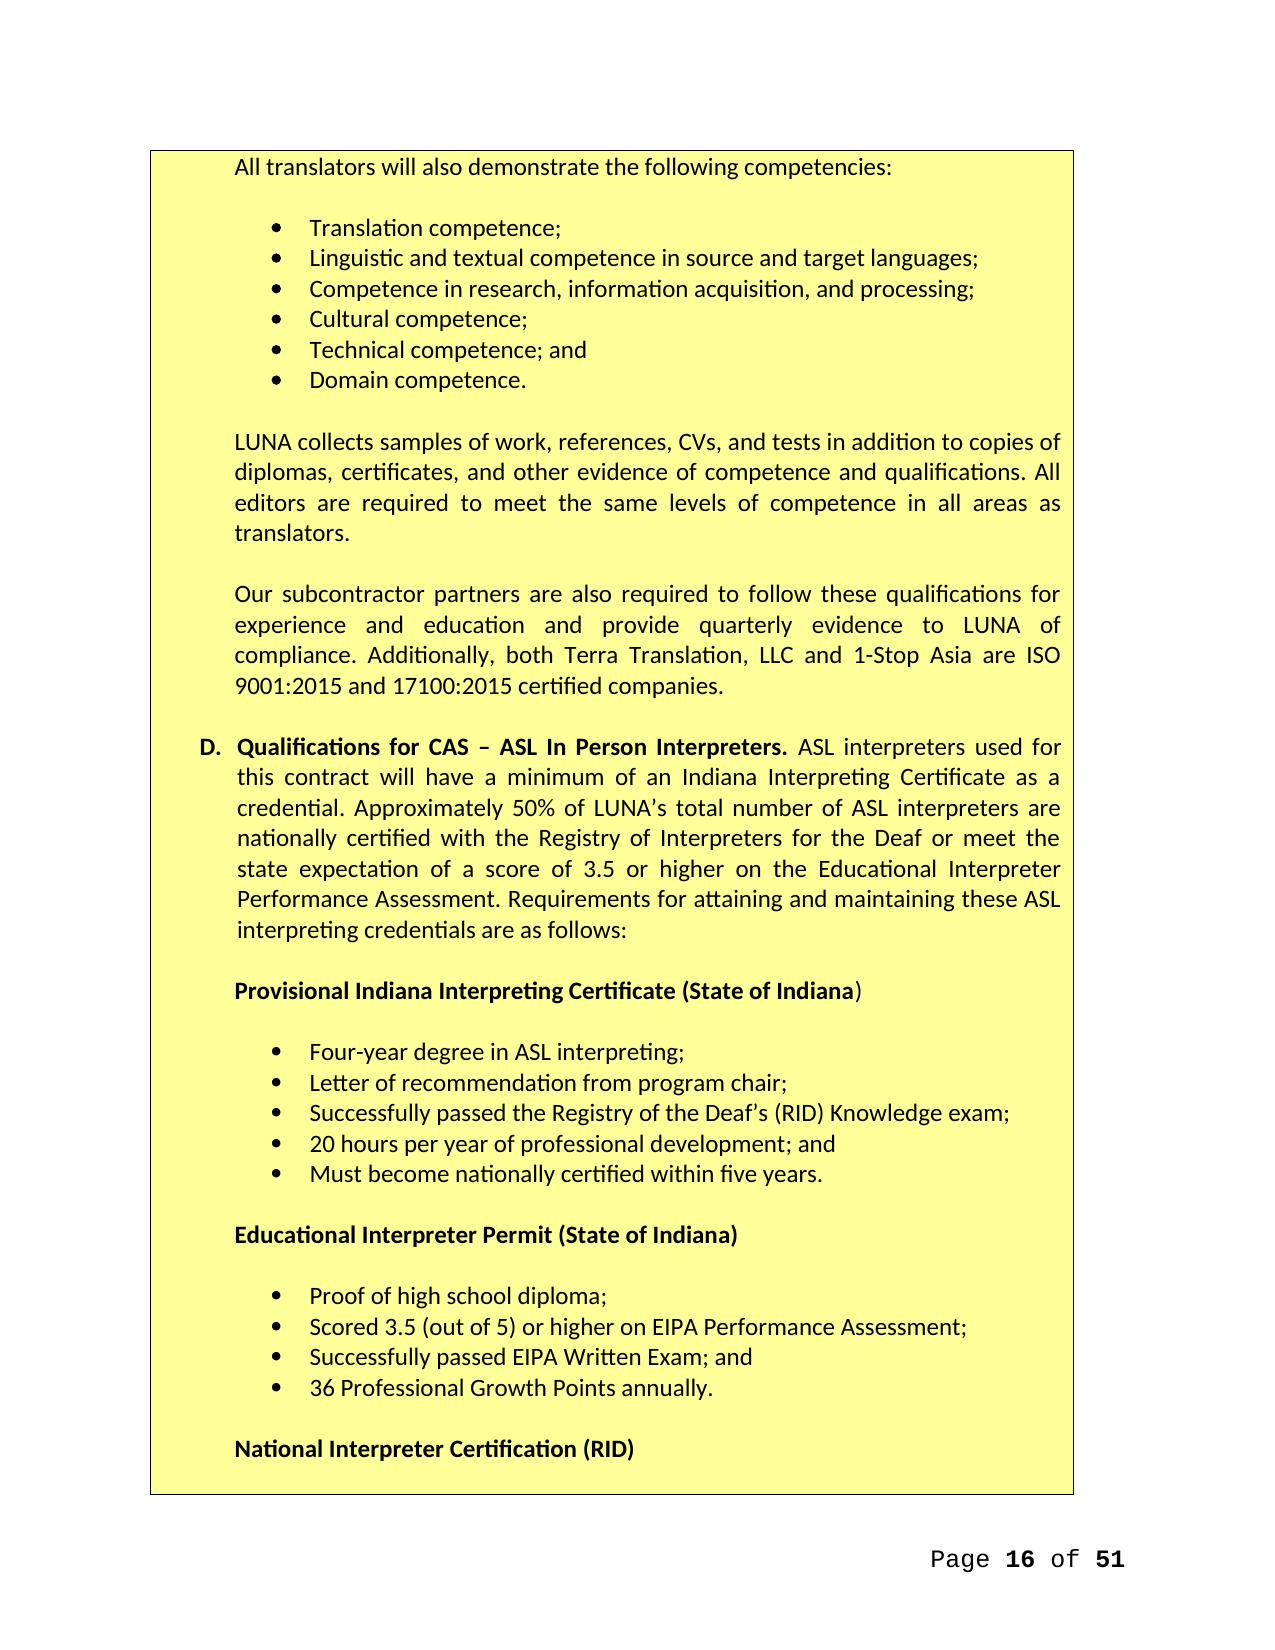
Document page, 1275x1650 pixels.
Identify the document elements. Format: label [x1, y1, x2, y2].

table_header [151, 151, 1073, 1494]
